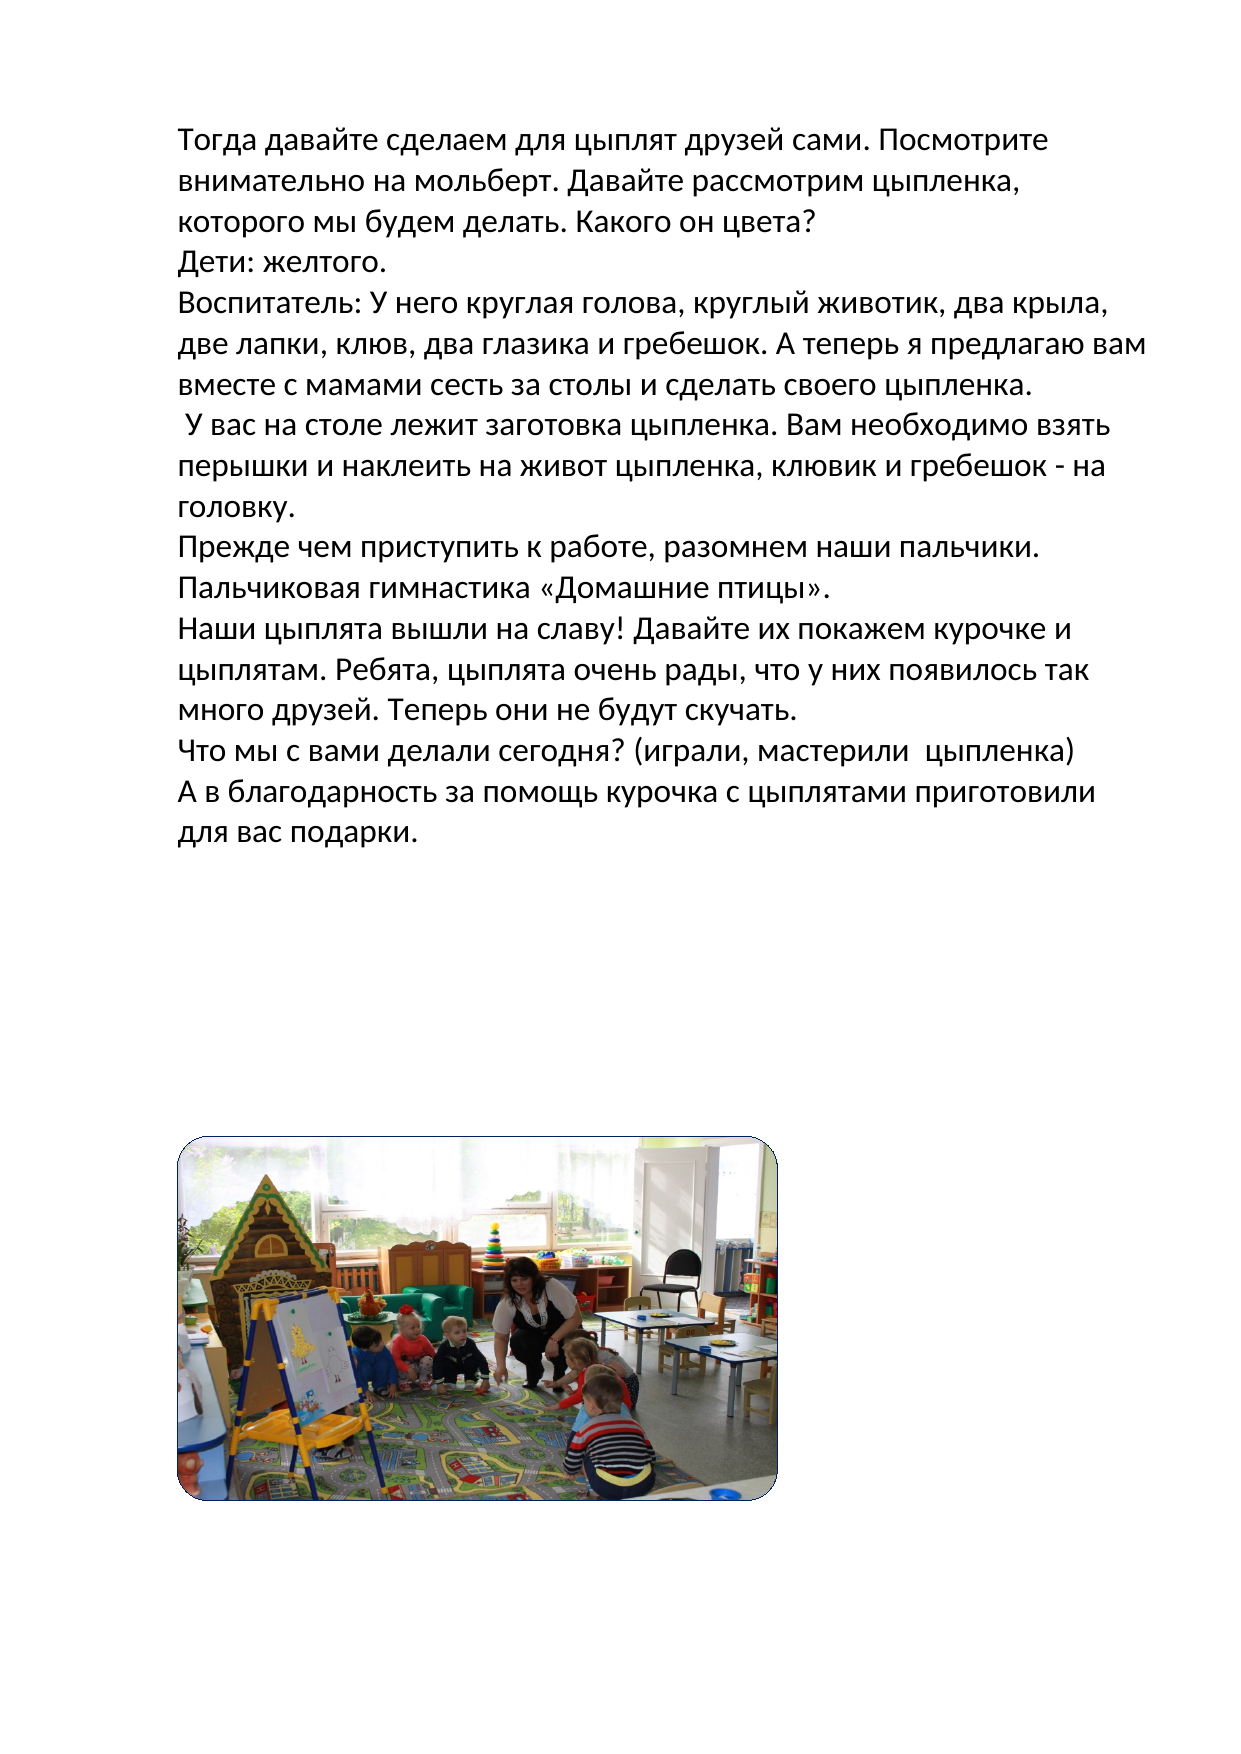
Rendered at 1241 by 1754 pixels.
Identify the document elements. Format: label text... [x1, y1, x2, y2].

text А в благодарность за помощь курочка с цыплятами приготовили [177, 770, 1152, 811]
text для вас подарки. [177, 811, 1152, 851]
picture [177, 1136, 777, 1500]
text Наши цыплята вышли на славу! Давайте их покажем курочке и цыплятам. Ребята, цыплята очень рады, что у них появилось так много друзей. Теперь они не будут скучать. [177, 607, 1152, 729]
text Что мы с вами делали сегодня? (играли, мастерили цыпленка) [177, 729, 1152, 770]
text Дети: желтого. [177, 240, 1152, 281]
text Тогда давайте сделаем для цыплят друзей сами. Посмотрите внимательно на мольберт. Давайте рассмотрим цыпленка, которого мы будем делать. Какого он цвета? [177, 118, 1152, 240]
text Воспитатель: У него круглая голова, круглый животик, два крыла, две лапки, клюв, два глазика и гребешок. А теперь я предлагаю вам вместе с мамами сесть за столы и сделать своего цыпленка. [177, 281, 1152, 403]
text Пальчиковая гимнастика «Домашние птицы». [177, 566, 1152, 607]
text У вас на столе лежит заготовка цыпленка. Вам необходимо взять перышки и наклеить на живот цыпленка, клювик и гребешок - на головку. [177, 403, 1152, 525]
text Прежде чем приступить к работе, разомнем наши пальчики. [177, 525, 1152, 566]
